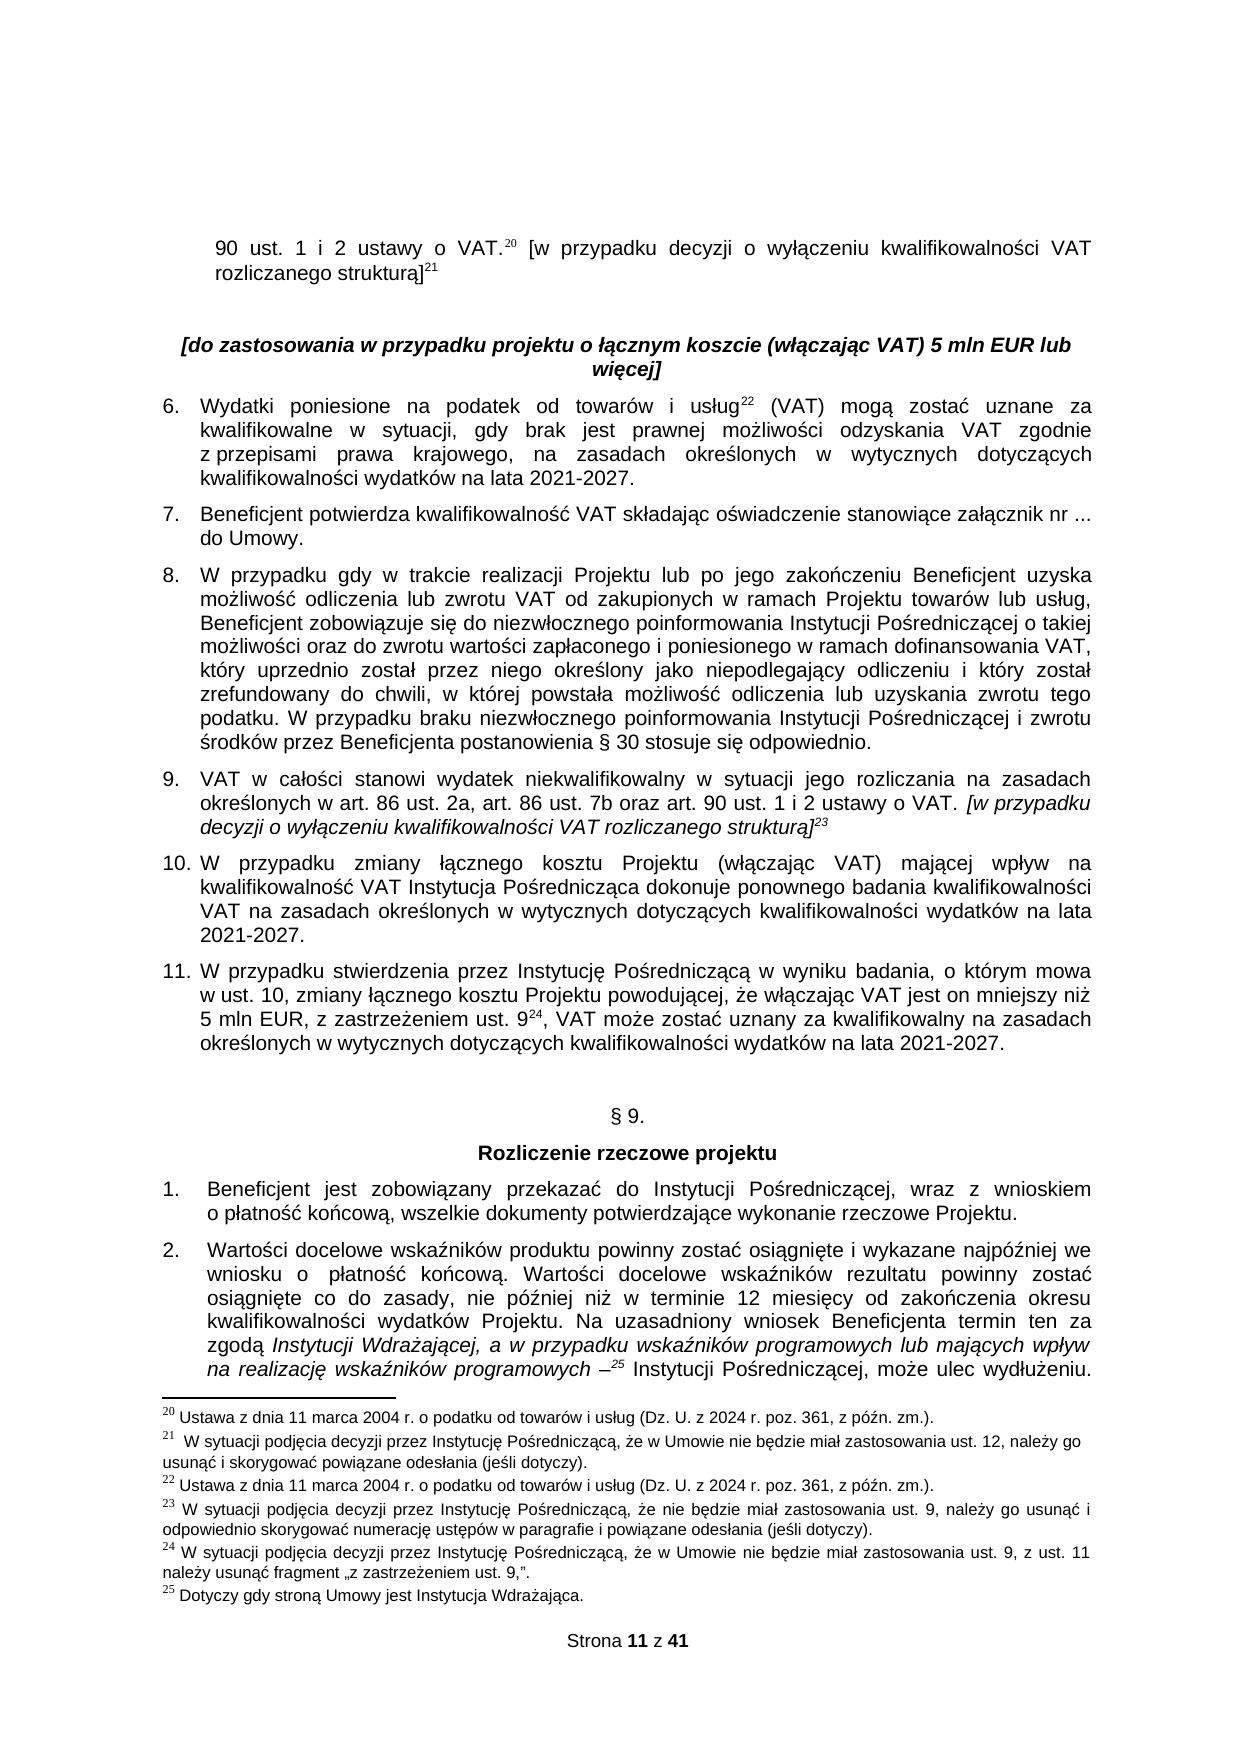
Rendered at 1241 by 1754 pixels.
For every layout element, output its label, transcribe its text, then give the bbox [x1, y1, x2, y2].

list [162, 1237, 1092, 1381]
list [177, 236, 1092, 284]
text [do zastosowania w przypadku projektu o łącznym koszcie (włączając VAT) 5 mln EUR lub więcej] [162, 333, 1092, 381]
list Beneficjent jest zobowiązany przekazać do Instytucji Pośredniczącej, wraz z wnioskiem o płatność końcową, wszelkie dokumenty potwierdzające wykonanie rzeczowe Projektu. [162, 1177, 1092, 1225]
list Wydatki poniesione na podatek od towarów i usług (VAT) mogą zostać uznane za kwalifikowalne w sytuacji, gdy brak jest prawnej możliwości odzyskania VAT zgodnie z przepisami prawa krajowego, na zasadach określonych w wytycznych dotyczących kwalifikowalności wydatków na lata 2021-2027. [162, 394, 1092, 489]
list Beneficjent potwierdza kwalifikowalność VAT składając oświadczenie stanowiące załącznik nr ... do Umowy. [162, 502, 1092, 550]
text Rozliczenie rzeczowe projektu [162, 1141, 1092, 1164]
list W przypadku stwierdzenia przez Instytucję Pośredniczącą w wyniku badania, o którym mowa w ust. 10, zmiany łącznego kosztu Projektu powodującej, że włączając VAT jest on mniejszy niż 5 mln EUR, z zastrzeżeniem ust. 9, VAT może zostać uznany za kwalifikowalny na zasadach określonych w wytycznych dotyczących kwalifikowalności wydatków na lata 2021-2027. [162, 959, 1092, 1055]
list W przypadku zmiany łącznego kosztu Projektu (włączając VAT) mającej wpływ na kwalifikowalność VAT Instytucja Pośrednicząca dokonuje ponownego badania kwalifikowalności VAT na zasadach określonych w wytycznych dotyczących kwalifikowalności wydatków na lata 2021-2027. [162, 851, 1092, 947]
list VAT w całości stanowi wydatek niekwalifikowalny w sytuacji jego rozliczania na zasadach określonych w art. 86 ust. 2a, art. 86 ust. 7b oraz art. 90 ust. 1 i 2 ustawy o VAT. [w przypadku decyzji o wyłączeniu kwalifikowalności VAT rozliczanego strukturą] [162, 767, 1092, 838]
list W przypadku gdy w trakcie realizacji Projektu lub po jego zakończeniu Beneficjent uzyska możliwość odliczenia lub zwrotu VAT od zakupionych w ramach Projektu towarów lub usług, Beneficjent zobowiązuje się do niezwłocznego poinformowania Instytucji Pośredniczącej o takiej możliwości oraz do zwrotu wartości zapłaconego i poniesionego w ramach dofinansowania VAT, który uprzednio został przez niego określony jako niepodlegający odliczeniu i który został zrefundowany do chwili, w której powstała możliwość odliczenia lub uzyskania zwrotu tego podatku. W przypadku braku niezwłocznego poinformowania Instytucji Pośredniczącej i zwrotu środków przez Beneficjenta postanowienia § 30 stosuje się odpowiednio. [162, 562, 1092, 754]
text § 9. [162, 1104, 1092, 1128]
